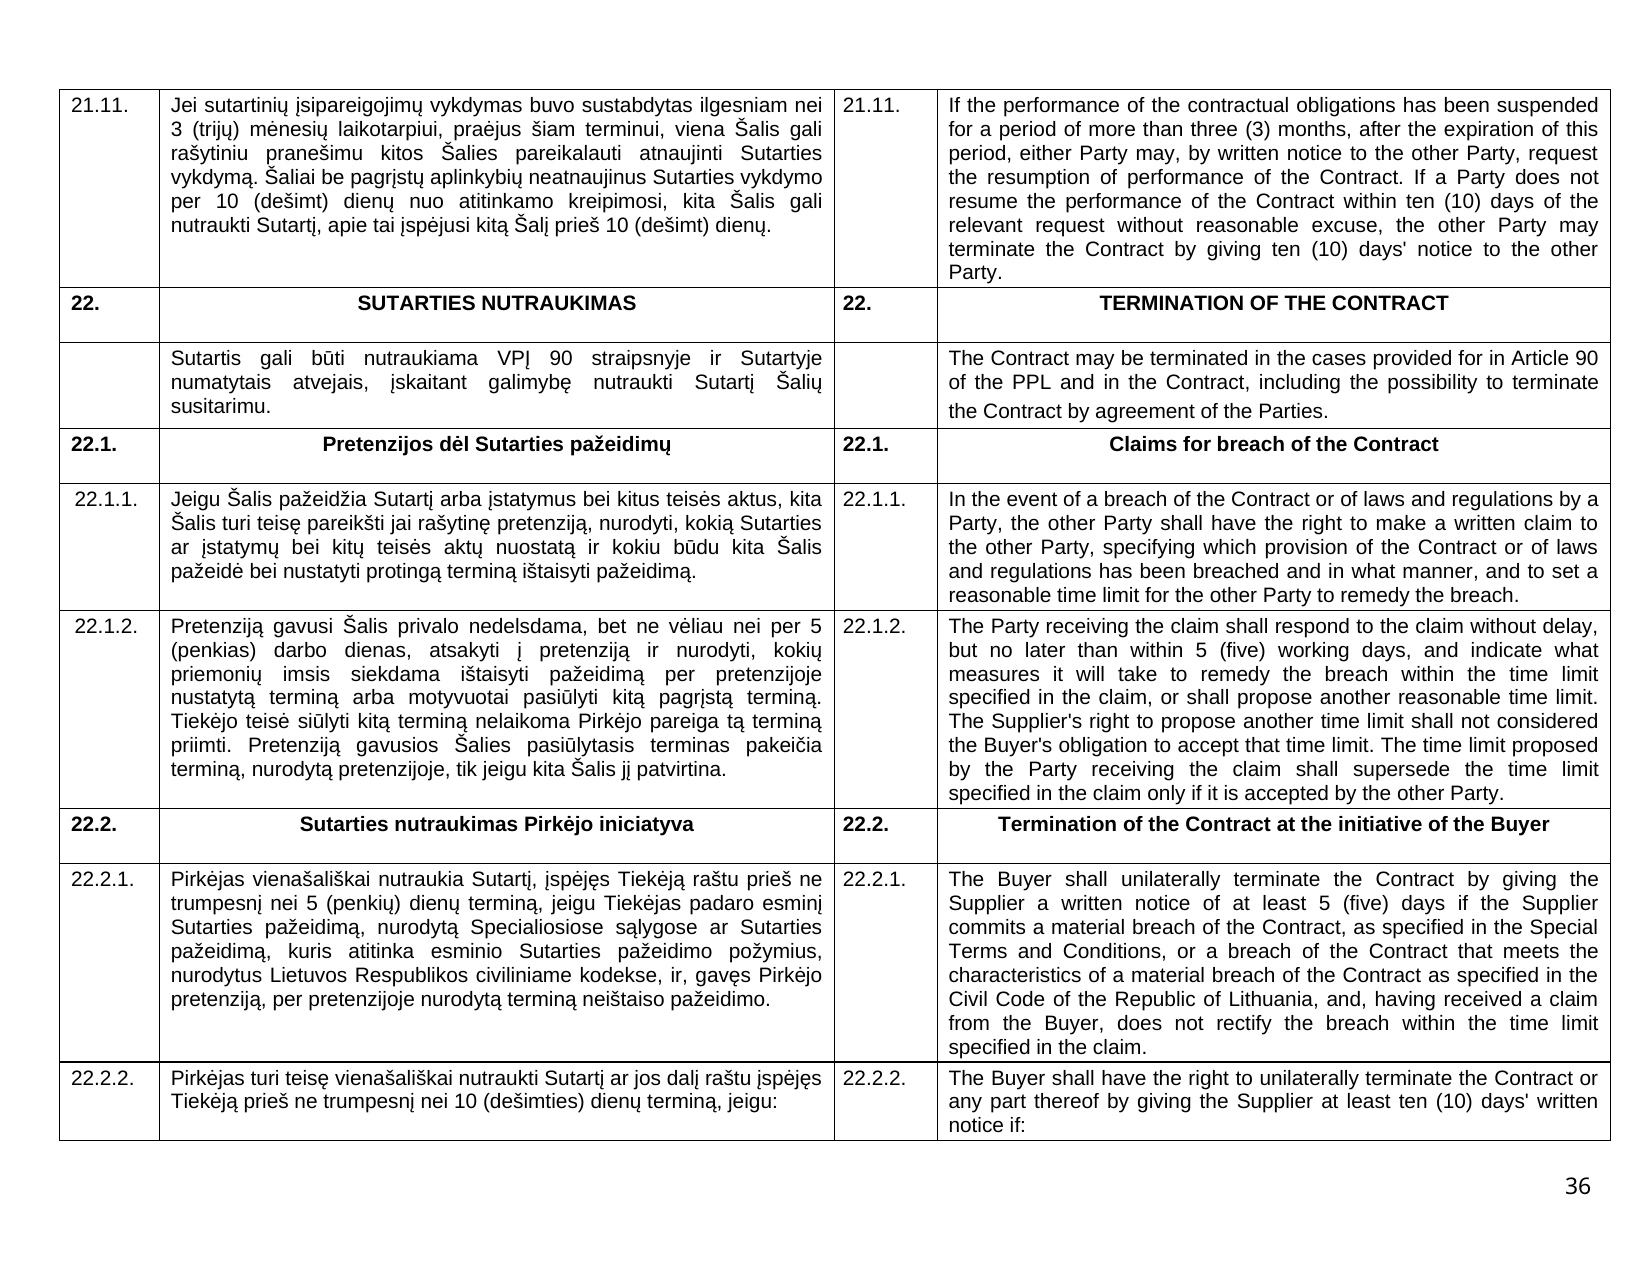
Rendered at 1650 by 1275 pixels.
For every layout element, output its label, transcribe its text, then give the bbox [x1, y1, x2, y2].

table_cell [835, 343, 937, 428]
table_cell [60, 611, 159, 808]
table_cell Claims for breach of the Contract [938, 429, 1610, 483]
table_cell The Buyer shall unilaterally terminate the Contract by giving the Supplier a written notice of at least 5 (five) days if the Supplier commits a material breach of the Contract, as specified in the Special Terms and Conditions, or a breach of the Contract that meets the characteristics of a material breach of the Contract as specified in the Civil Code of the Republic of Lithuania, and, having received a claim from the Buyer, does not rectify the breach within the time limit specified in the claim. [938, 864, 1610, 1061]
table_cell [835, 484, 937, 609]
table_cell Jeigu Šalis pažeidžia Sutartį arba įstatymus bei kitus teisės aktus, kita Šalis turi teisę pareikšti jai rašytinę pretenziją, nurodyti, kokią Sutarties ar įstatymų bei kitų teisės aktų nuostatą ir kokiu būdu kita Šalis pažeidė bei nustatyti protingą terminą ištaisyti pažeidimą. [160, 484, 834, 609]
table_cell [835, 1063, 937, 1140]
table_cell The Party receiving the claim shall respond to the claim without delay, but no later than within 5 (five) working days, and indicate what measures it will take to remedy the breach within the time limit specified in the claim, or shall propose another reasonable time limit. The Supplier's right to propose another time limit shall not considered the Buyer's obligation to accept that time limit. The time limit proposed by the Party receiving the claim shall supersede the time limit specified in the claim only if it is accepted by the other Party. [938, 611, 1610, 808]
table_cell [60, 90, 159, 287]
table_cell [835, 809, 937, 863]
table_cell The Contract may be terminated in the cases provided for in Article 90 of the PPL and in the Contract, including the possibility to terminate the Contract by agreement of the Parties. [938, 343, 1610, 428]
table_cell Sutarties nutraukimas Pirkėjo iniciatyva [160, 809, 834, 863]
table_cell Pretenzijos dėl Sutarties pažeidimų [160, 429, 834, 483]
table_cell [60, 343, 159, 428]
table_cell [60, 484, 159, 609]
table_cell Pirkėjas vienašališkai nutraukia Sutartį, įspėjęs Tiekėją raštu prieš ne trumpesnį nei 5 (penkių) dienų terminą, jeigu Tiekėjas padaro esminį Sutarties pažeidimą, nurodytą Specialiosiose sąlygose ar Sutarties pažeidimą, kuris atitinka esminio Sutarties pažeidimo požymius, nurodytus Lietuvos Respublikos civiliniame kodekse, ir, gavęs Pirkėjo pretenziją, per pretenzijoje nurodytą terminą neištaiso pažeidimo. [160, 864, 834, 1061]
table_cell [60, 864, 159, 1061]
table_cell Pirkėjas turi teisę vienašališkai nutraukti Sutartį ar jos dalį raštu įspėjęs Tiekėją prieš ne trumpesnį nei 10 (dešimties) dienų terminą, jeigu: [160, 1063, 834, 1140]
table_cell [60, 429, 159, 483]
table_cell [835, 611, 937, 808]
table_cell [835, 90, 937, 287]
table_cell [60, 1063, 159, 1140]
table_cell TERMINATION OF THE CONTRACT [938, 288, 1610, 342]
table_cell In the event of a breach of the Contract or of laws and regulations by a Party, the other Party shall have the right to make a written claim to the other Party, specifying which provision of the Contract or of laws and regulations has been breached and in what manner, and to set a reasonable time limit for the other Party to remedy the breach. [938, 484, 1610, 609]
table_cell [60, 288, 159, 342]
table_cell Pretenziją gavusi Šalis privalo nedelsdama, bet ne vėliau nei per 5 (penkias) darbo dienas, atsakyti į pretenziją ir nurodyti, kokių priemonių imsis siekdama ištaisyti pažeidimą per pretenzijoje nustatytą terminą arba motyvuotai pasiūlyti kitą pagrįstą terminą. Tiekėjo teisė siūlyti kitą terminą nelaikoma Pirkėjo pareiga tą terminą priimti. Pretenziją gavusios Šalies pasiūlytasis terminas pakeičia terminą, nurodytą pretenzijoje, tik jeigu kita Šalis jį patvirtina. [160, 611, 834, 808]
table_cell Sutarties nutraukimas [160, 288, 834, 342]
table_cell [835, 429, 937, 483]
table_cell [835, 288, 937, 342]
table_cell The Buyer shall have the right to unilaterally terminate the Contract or any part thereof by giving the Supplier at least ten (10) days' written notice if: [938, 1063, 1610, 1140]
table_cell Sutartis gali būti nutraukiama VPĮ 90 straipsnyje ir Sutartyje numatytais atvejais, įskaitant galimybę nutraukti Sutartį Šalių susitarimu. [160, 343, 834, 428]
table_cell [60, 809, 159, 863]
table_cell Jei sutartinių įsipareigojimų vykdymas buvo sustabdytas ilgesniam nei 3 (trijų) mėnesių laikotarpiui, praėjus šiam terminui, viena Šalis gali rašytiniu pranešimu kitos Šalies pareikalauti atnaujinti Sutarties vykdymą. Šaliai be pagrįstų aplinkybių neatnaujinus Sutarties vykdymo per 10 (dešimt) dienų nuo atitinkamo kreipimosi, kita Šalis gali nutraukti Sutartį, apie tai įspėjusi kitą Šalį prieš 10 (dešimt) dienų. [160, 90, 834, 287]
table_cell [835, 864, 937, 1061]
table_cell Termination of the Contract at the initiative of the Buyer [938, 809, 1610, 863]
table_cell If the performance of the contractual obligations has been suspended for a period of more than three (3) months, after the expiration of this period, either Party may, by written notice to the other Party, request the resumption of performance of the Contract. If a Party does not resume the performance of the Contract within ten (10) days of the relevant request without reasonable excuse, the other Party may terminate the Contract by giving ten (10) days' notice to the other Party. [938, 90, 1610, 287]
